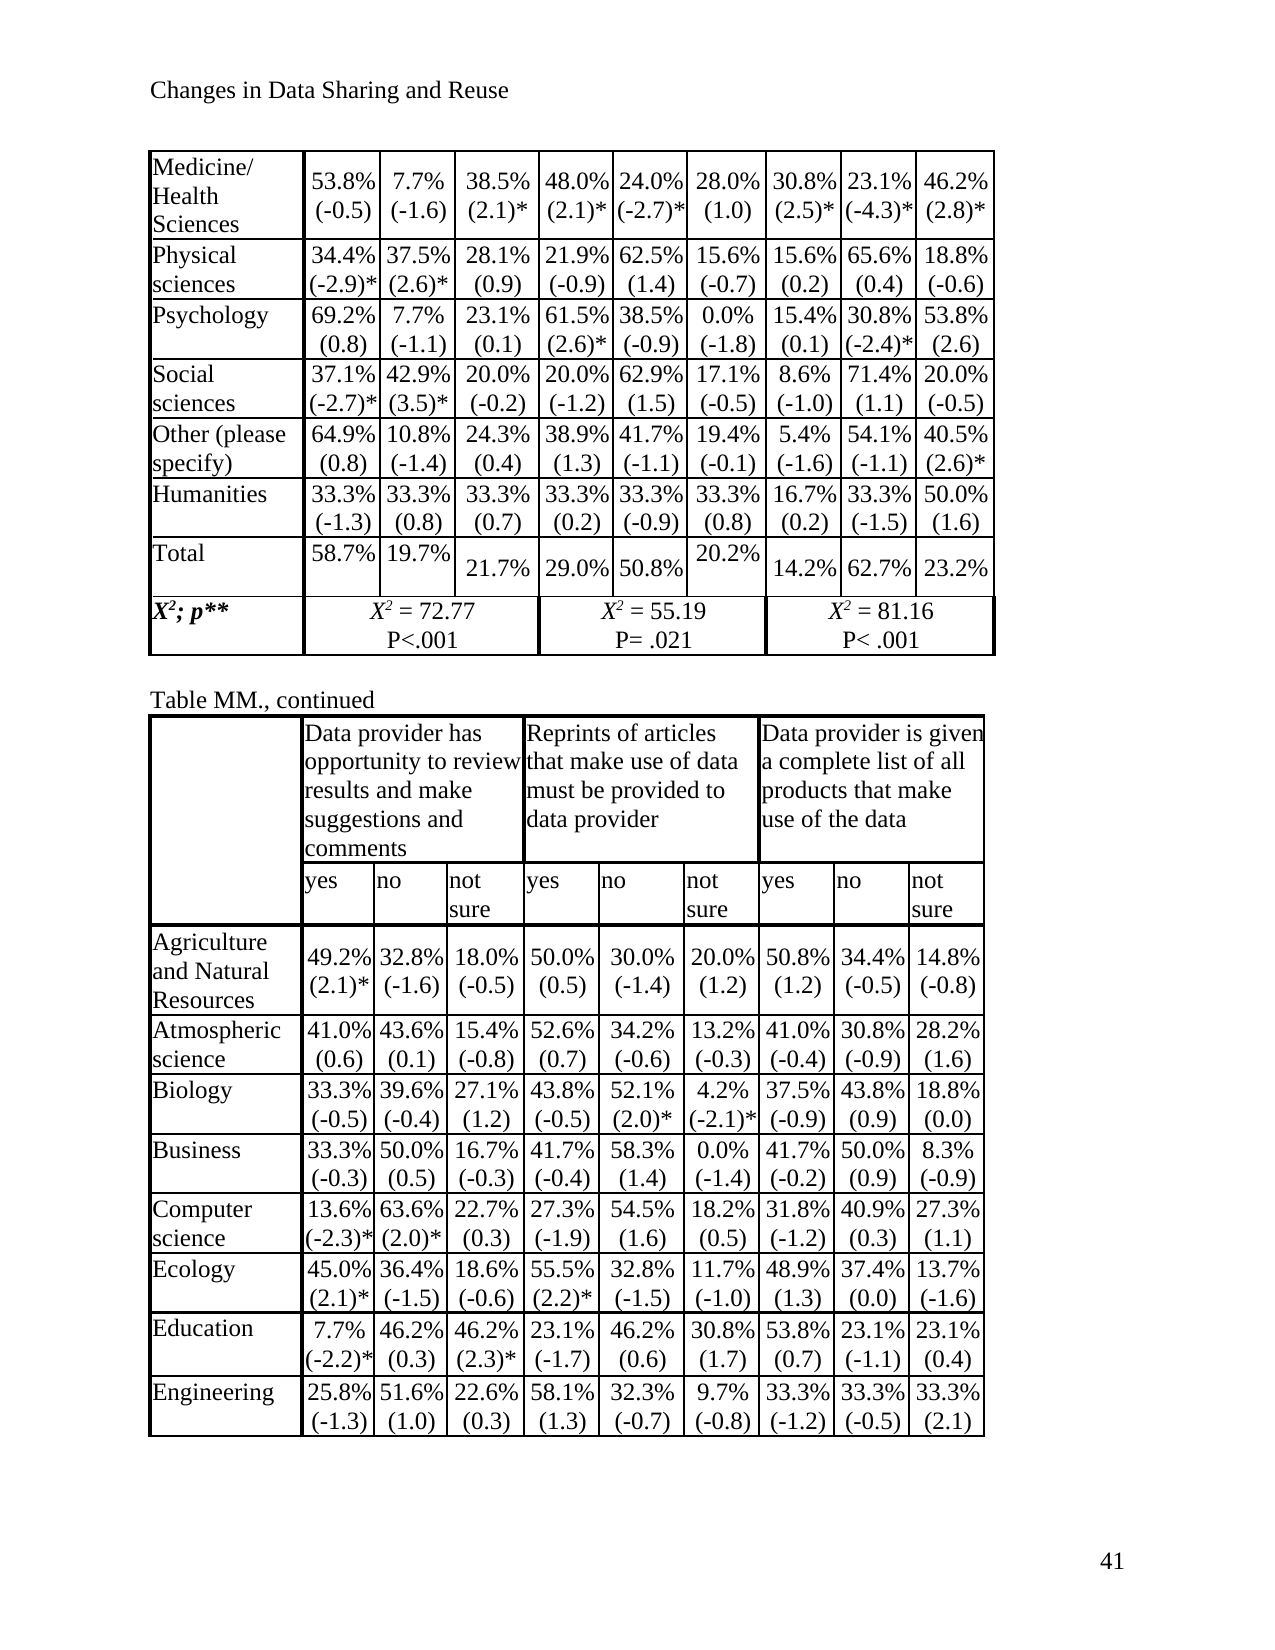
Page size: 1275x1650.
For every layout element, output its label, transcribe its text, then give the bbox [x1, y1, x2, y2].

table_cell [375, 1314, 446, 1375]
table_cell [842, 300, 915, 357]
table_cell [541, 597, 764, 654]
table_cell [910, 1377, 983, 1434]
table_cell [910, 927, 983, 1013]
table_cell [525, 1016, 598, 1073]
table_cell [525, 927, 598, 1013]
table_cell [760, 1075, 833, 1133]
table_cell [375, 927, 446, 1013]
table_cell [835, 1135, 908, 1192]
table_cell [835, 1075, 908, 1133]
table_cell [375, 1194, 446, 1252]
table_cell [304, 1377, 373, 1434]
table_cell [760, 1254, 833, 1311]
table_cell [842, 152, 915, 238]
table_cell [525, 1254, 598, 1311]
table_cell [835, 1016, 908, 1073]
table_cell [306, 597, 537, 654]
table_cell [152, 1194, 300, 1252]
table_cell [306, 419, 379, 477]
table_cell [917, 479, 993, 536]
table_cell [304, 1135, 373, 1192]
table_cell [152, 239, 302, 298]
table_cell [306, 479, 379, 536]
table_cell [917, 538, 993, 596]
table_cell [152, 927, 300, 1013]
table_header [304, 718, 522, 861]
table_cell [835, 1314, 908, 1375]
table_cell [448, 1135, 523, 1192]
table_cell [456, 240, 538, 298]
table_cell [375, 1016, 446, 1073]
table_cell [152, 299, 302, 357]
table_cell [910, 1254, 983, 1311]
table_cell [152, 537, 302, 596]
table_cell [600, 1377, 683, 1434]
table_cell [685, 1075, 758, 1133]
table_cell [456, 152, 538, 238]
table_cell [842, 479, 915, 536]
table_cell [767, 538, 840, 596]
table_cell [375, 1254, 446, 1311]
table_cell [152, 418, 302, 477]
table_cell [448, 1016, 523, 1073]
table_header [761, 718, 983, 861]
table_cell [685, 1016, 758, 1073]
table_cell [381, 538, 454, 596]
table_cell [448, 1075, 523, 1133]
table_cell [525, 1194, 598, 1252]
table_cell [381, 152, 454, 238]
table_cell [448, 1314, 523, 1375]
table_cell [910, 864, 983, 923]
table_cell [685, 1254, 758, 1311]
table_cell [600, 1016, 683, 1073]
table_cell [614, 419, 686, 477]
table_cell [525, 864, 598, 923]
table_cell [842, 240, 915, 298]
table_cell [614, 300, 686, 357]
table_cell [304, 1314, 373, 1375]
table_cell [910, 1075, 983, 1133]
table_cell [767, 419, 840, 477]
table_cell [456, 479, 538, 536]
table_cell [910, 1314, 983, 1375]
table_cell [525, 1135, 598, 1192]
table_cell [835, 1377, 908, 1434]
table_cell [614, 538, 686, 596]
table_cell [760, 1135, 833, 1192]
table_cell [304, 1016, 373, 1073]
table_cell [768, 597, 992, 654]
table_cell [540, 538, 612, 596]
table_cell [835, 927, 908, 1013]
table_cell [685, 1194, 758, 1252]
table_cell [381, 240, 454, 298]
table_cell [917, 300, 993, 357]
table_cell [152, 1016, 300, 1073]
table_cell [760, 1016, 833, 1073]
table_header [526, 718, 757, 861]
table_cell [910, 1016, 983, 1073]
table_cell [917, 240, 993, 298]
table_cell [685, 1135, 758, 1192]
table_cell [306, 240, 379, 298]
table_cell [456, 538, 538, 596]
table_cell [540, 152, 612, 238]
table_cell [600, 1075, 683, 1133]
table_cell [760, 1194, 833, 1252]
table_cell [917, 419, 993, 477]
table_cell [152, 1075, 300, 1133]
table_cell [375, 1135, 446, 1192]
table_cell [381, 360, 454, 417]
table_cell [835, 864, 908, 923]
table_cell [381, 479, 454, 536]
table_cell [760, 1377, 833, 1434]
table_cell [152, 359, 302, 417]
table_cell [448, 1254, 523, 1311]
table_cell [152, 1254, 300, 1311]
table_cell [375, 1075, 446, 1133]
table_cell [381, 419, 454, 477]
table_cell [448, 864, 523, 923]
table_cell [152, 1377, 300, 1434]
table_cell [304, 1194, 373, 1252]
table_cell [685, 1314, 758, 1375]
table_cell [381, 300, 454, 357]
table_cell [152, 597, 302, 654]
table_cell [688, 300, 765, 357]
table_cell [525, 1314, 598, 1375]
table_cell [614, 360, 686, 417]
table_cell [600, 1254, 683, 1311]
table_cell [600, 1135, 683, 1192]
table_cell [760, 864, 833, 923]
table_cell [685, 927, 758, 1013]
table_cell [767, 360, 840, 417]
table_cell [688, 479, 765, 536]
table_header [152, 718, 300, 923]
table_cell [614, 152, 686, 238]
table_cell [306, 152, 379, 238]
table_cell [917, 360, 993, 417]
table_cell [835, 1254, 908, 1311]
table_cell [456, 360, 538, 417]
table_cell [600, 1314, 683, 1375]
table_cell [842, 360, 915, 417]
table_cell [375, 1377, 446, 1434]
text Table MM., continued [150, 685, 1125, 713]
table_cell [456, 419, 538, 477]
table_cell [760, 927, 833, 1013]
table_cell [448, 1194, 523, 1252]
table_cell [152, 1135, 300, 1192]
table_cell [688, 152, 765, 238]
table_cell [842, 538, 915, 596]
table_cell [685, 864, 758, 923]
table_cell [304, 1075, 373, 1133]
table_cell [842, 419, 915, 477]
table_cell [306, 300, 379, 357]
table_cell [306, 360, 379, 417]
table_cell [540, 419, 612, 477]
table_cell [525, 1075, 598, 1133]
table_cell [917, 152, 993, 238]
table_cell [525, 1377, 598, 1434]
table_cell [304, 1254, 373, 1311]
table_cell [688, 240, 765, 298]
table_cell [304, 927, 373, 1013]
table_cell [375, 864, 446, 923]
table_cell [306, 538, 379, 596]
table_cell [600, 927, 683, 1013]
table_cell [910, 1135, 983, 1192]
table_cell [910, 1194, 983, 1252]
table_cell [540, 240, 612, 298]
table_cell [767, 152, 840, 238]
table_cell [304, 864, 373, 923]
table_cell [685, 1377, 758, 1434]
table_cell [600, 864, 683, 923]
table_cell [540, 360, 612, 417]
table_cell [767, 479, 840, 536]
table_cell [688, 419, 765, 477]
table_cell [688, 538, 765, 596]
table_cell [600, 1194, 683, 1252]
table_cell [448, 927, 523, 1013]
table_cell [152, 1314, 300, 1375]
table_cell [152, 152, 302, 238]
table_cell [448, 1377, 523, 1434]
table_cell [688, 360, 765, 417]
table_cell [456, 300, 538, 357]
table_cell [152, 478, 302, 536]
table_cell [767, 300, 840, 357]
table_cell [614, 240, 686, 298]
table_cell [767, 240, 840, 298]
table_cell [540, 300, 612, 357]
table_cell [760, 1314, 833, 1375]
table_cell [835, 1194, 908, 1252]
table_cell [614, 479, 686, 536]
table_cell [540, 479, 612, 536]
